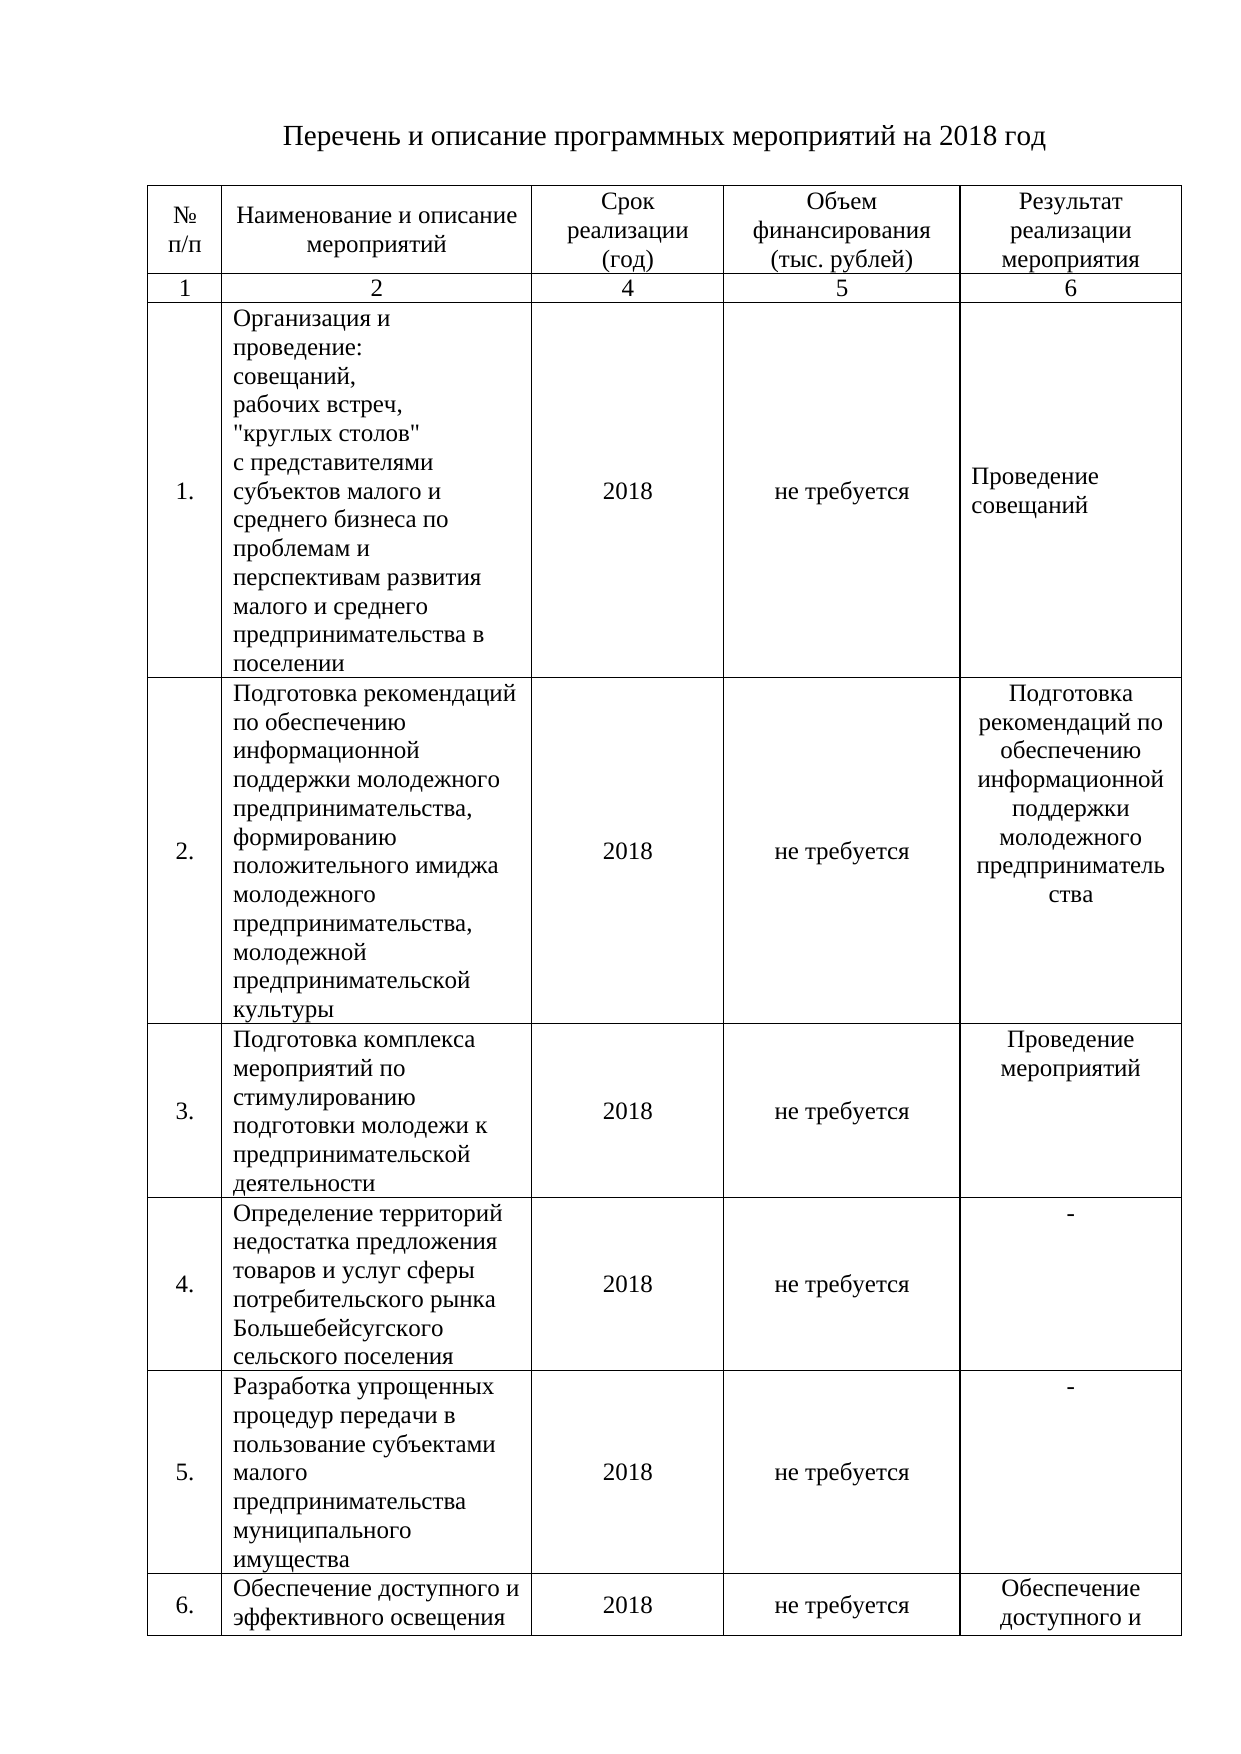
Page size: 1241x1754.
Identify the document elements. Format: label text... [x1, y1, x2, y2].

table_cell Проведение совещаний [961, 303, 1181, 677]
table_cell Разработка упрощенных процедур передачи в пользование субъектами малого предпринимательства муниципального имущества [222, 1371, 531, 1572]
table_cell 5. [148, 1371, 221, 1572]
table_cell 6 [961, 274, 1181, 302]
table_cell не требуется [724, 1024, 959, 1197]
table_cell не требуется [724, 303, 959, 677]
table_cell Организация и проведение: совещаний, рабочих встреч, "круглых столов" с представителями субъектов малого и среднего бизнеса по проблемам и перспективам развития малого и среднего предпринимательства в поселении [222, 303, 531, 677]
table_cell Подготовка рекомендаций по обеспечению информационной поддержки молодежного предпринимательства, формированию положительного имиджа молодежного предпринимательства, молодежной предпринимательской культуры [222, 678, 531, 1023]
table_cell 2018 [532, 1574, 723, 1635]
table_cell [961, 1574, 1181, 1635]
table_cell 2018 [532, 1024, 723, 1197]
table_cell 2018 [532, 303, 723, 677]
table_header Результат реализации мероприятия [961, 186, 1181, 272]
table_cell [222, 1574, 531, 1635]
table_cell не требуется [724, 1371, 959, 1572]
table_header Срок реализации (год) [532, 186, 723, 272]
table_cell 2018 [532, 678, 723, 1023]
table_cell - [961, 1198, 1181, 1370]
table_cell не требуется [724, 678, 959, 1023]
text Перечень и описание программных мероприятий на 2018 год [177, 118, 1152, 152]
table_cell 5 [724, 274, 959, 302]
table_cell 4. [148, 1198, 221, 1370]
table_cell 4 [532, 274, 723, 302]
table_cell не требуется [724, 1574, 959, 1635]
table_header Объем финансирования (тыс. рублей) [724, 186, 959, 272]
table_cell 2018 [532, 1198, 723, 1370]
table_cell Проведение мероприятий [961, 1024, 1181, 1197]
table_cell 2. [148, 678, 221, 1023]
table_cell - [961, 1371, 1181, 1572]
table_cell 2 [222, 274, 531, 302]
table_cell 1 [148, 274, 221, 302]
table_cell Подготовка рекомендаций по обеспечению информационной поддержки молодежного предпринимательства [961, 678, 1181, 1023]
table_cell 6. [148, 1574, 221, 1635]
table_cell 2018 [532, 1371, 723, 1572]
table_cell 3. [148, 1024, 221, 1197]
table_cell Определение территорий недостатка предложения товаров и услуг сферы потребительского рынка Большебейсугского сельского поселения [222, 1198, 531, 1370]
table_cell не требуется [724, 1198, 959, 1370]
table_cell Подготовка комплекса мероприятий по стимулированию подготовки молодежи к предпринимательской деятельности [222, 1024, 531, 1197]
table_header № п/п [148, 186, 221, 272]
table_cell 1. [148, 303, 221, 677]
table_header Наименование и описание мероприятий [222, 186, 531, 272]
